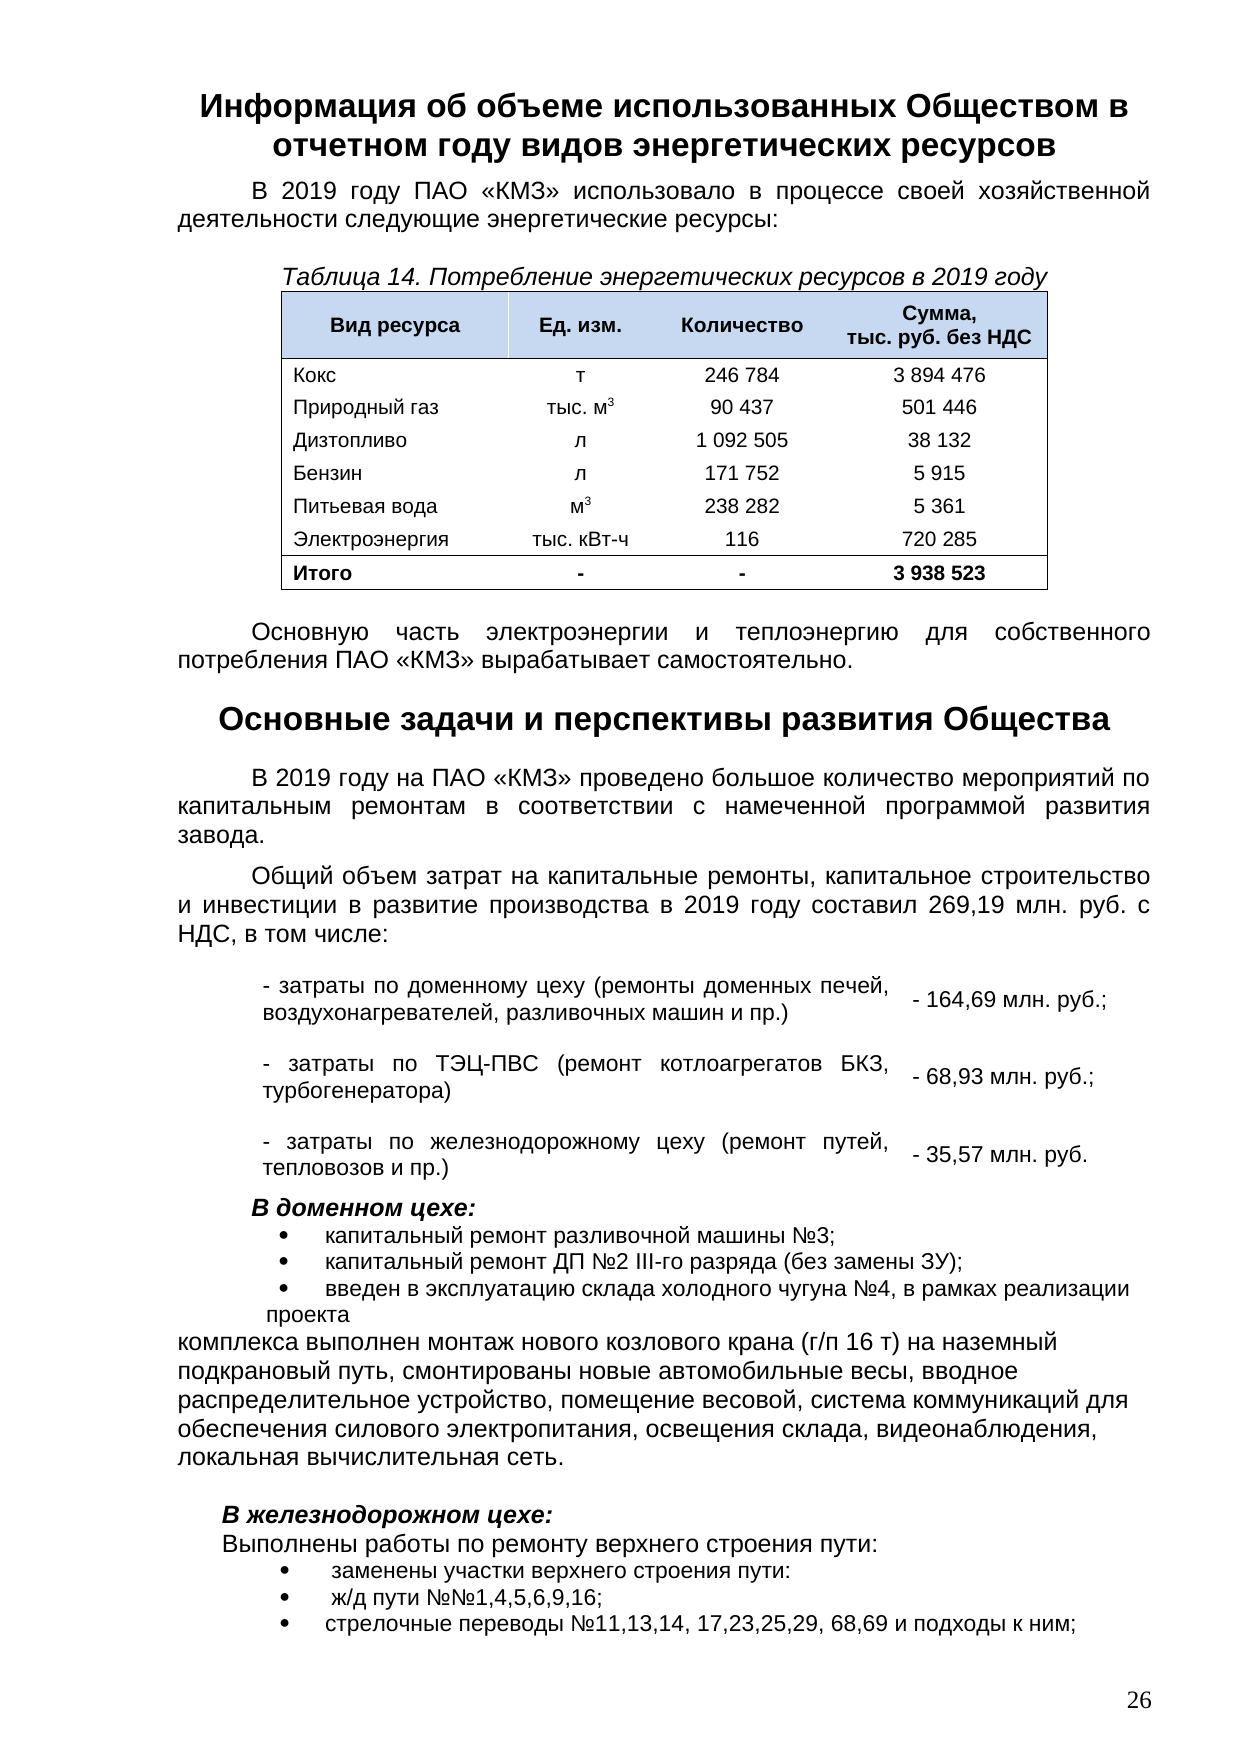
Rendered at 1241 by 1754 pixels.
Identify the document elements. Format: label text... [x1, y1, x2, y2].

table_cell л [509, 424, 652, 456]
table_header Вид ресурса [282, 292, 508, 358]
table_cell - затраты по ТЭЦ-ПВС (ремонт котлоагрегатов БКЗ, турбогенератора) [251, 1038, 901, 1115]
table_header Сумма, тыс. руб. без НДС [832, 292, 1047, 358]
table_cell 90 437 [652, 391, 832, 423]
table_cell 5 915 [832, 456, 1047, 489]
text комплекса выполнен монтаж нового козлового крана (г/п 16 т) на наземный подкрановый путь, смонтированы новые автомобильные весы, вводное распределительное устройство, помещение весовой, система коммуникаций для обеспечения силового электропитания, освещения склада, видеонаблюдения, локальная вычислительная сеть. [177, 1327, 1152, 1471]
text В 2019 году ПАО «КМЗ» использовало в процессе своей хозяйственной деятельности следующие энергетические ресурсы: [177, 176, 1152, 233]
text В 2019 году на ПАО «КМЗ» проведено большое количество мероприятий по капитальным ремонтам в соответствии с намеченной программой развития завода. [177, 762, 1152, 849]
table_cell Кокс [282, 359, 508, 391]
table_header Количество [652, 292, 832, 358]
text Общий объем затрат на капитальные ремонты, капитальное строительство и инвестиции в развитие производства в 2019 году составил 269,19 млн. руб. с НДС, в том числе: [177, 861, 1152, 947]
table_cell тыс. м3 [509, 391, 652, 423]
table_cell 116 [652, 522, 832, 555]
table_cell Дизтопливо [282, 424, 508, 456]
table_cell Бензин [282, 456, 508, 489]
table_cell л [509, 456, 652, 489]
subtitle Основные задачи и перспективы развития Общества [177, 699, 1152, 737]
table_cell - [509, 556, 652, 589]
text Таблица 14. Потребление энергетических ресурсов в 2019 году [177, 262, 1152, 291]
table_cell 3 938 523 [832, 556, 1047, 589]
text Основную часть электроэнергии и теплоэнергию для собственного потребления ПАО «КМЗ» вырабатывает самостоятельно. [177, 617, 1152, 674]
table_cell т [509, 359, 652, 391]
table_cell Итого [282, 556, 508, 589]
subtitle Информация об объеме использованных Обществом в отчетном году видов энергетических ресурсов [177, 86, 1152, 163]
table_header Ед. изм. [509, 292, 652, 358]
table_cell 38 132 [832, 424, 1047, 456]
table_header - 164,69 млн. руб.; [901, 960, 1152, 1038]
table_cell 171 752 [652, 456, 832, 489]
table_header - затраты по доменному цеху (ремонты доменных печей, воздухонагревателей, разливочных машин и пр.) [251, 960, 901, 1038]
table_cell 238 282 [652, 489, 832, 522]
list капитальный ремонт разливочной машины №3; [266, 1222, 1152, 1248]
table_cell Питьевая вода [282, 489, 508, 522]
table_cell 246 784 [652, 359, 832, 391]
list заменены участки верхнего строения пути: [222, 1557, 1152, 1584]
table_cell 1 092 505 [652, 424, 832, 456]
table_cell - 68,93 млн. руб.; [901, 1038, 1152, 1115]
table_cell 5 361 [832, 489, 1047, 522]
table_cell м3 [509, 489, 652, 522]
table_cell 3 894 476 [832, 359, 1047, 391]
list введен в эксплуатацию склада холодного чугуна №4, в рамках реализации проекта [266, 1274, 1152, 1327]
list стрелочные переводы №11,13,14, 17,23,25,29, 68,69 и подходы к ним; [222, 1610, 1152, 1636]
text Выполнены работы по ремонту верхнего строения пути: [222, 1528, 1152, 1557]
table_cell Природный газ [282, 391, 508, 423]
table_cell 501 446 [832, 391, 1047, 423]
table_cell - 35,57 млн. руб. [901, 1115, 1152, 1193]
table_cell Электроэнергия [282, 522, 508, 555]
text В железнодорожном цехе: [222, 1500, 1152, 1528]
table_cell - затраты по железнодорожному цеху (ремонт путей, тепловозов и пр.) [251, 1115, 901, 1193]
list ж/д пути №№1,4,5,6,9,16; [222, 1584, 1152, 1610]
table_cell - [652, 556, 832, 589]
table_cell тыс. кВт-ч [509, 522, 652, 555]
text В доменном цехе: [177, 1193, 1152, 1222]
table_cell 720 285 [832, 522, 1047, 555]
list капитальный ремонт ДП №2 III-го разряда (без замены ЗУ); [266, 1248, 1152, 1274]
